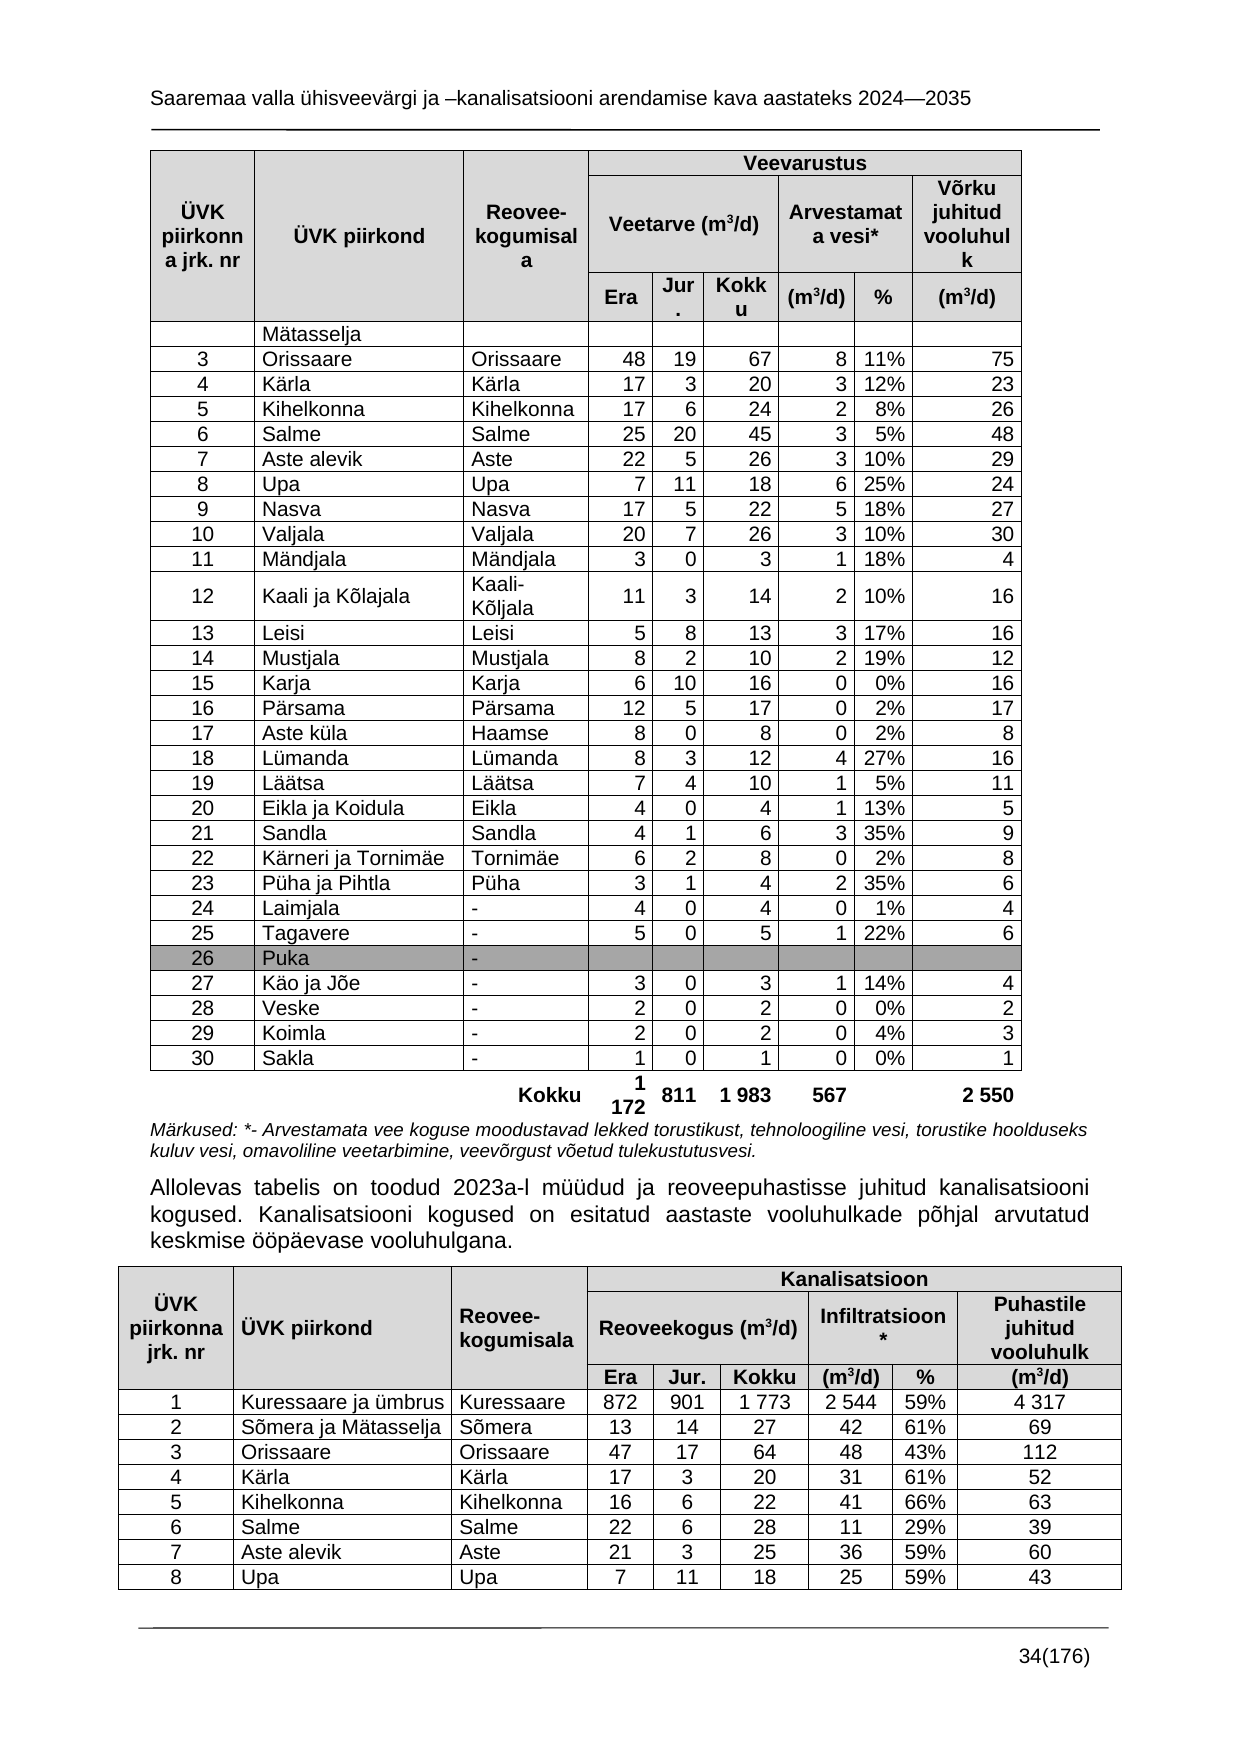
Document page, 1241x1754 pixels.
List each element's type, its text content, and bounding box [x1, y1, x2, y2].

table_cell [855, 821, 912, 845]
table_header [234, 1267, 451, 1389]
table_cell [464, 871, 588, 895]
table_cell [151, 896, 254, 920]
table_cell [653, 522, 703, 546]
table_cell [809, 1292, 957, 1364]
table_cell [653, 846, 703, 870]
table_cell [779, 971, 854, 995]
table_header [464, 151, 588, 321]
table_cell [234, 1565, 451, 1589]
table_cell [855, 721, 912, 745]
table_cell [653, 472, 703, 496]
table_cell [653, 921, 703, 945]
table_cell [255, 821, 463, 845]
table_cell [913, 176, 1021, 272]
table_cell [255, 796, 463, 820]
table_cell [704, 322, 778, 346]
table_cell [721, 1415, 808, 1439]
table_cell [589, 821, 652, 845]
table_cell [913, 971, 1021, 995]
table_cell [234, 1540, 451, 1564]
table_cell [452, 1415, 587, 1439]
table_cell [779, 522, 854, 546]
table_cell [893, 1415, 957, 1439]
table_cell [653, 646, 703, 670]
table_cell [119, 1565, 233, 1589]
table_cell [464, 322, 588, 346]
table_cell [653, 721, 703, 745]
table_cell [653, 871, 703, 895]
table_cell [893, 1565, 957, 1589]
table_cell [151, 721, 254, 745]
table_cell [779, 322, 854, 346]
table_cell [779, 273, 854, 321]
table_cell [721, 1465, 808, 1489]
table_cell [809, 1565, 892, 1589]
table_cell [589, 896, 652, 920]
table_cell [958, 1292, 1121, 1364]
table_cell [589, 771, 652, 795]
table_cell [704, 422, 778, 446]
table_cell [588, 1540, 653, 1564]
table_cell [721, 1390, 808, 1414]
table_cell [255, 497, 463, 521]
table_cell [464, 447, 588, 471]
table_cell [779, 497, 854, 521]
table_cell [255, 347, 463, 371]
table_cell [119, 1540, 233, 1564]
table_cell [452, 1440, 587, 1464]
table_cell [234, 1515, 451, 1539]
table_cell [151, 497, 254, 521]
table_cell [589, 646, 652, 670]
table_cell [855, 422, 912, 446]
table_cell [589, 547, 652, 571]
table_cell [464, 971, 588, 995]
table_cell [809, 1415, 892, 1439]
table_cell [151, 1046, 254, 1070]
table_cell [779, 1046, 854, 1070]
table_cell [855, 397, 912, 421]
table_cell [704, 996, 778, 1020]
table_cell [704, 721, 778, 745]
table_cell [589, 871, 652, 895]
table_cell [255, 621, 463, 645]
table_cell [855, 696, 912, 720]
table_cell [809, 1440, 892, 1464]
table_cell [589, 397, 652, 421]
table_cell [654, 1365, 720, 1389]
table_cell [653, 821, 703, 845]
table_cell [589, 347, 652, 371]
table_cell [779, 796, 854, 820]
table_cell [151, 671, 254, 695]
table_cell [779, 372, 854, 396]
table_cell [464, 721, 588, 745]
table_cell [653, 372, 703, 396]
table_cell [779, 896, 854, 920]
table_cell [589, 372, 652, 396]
text Märkused: *- Arvestamata vee koguse moodustavad lekked torustikust, tehnoloogiline vesi, torustike hoolduseks kuluv vesi, omavoliline veetarbimine, veevõrgust võetud tulekustutusvesi. [150, 1119, 1090, 1162]
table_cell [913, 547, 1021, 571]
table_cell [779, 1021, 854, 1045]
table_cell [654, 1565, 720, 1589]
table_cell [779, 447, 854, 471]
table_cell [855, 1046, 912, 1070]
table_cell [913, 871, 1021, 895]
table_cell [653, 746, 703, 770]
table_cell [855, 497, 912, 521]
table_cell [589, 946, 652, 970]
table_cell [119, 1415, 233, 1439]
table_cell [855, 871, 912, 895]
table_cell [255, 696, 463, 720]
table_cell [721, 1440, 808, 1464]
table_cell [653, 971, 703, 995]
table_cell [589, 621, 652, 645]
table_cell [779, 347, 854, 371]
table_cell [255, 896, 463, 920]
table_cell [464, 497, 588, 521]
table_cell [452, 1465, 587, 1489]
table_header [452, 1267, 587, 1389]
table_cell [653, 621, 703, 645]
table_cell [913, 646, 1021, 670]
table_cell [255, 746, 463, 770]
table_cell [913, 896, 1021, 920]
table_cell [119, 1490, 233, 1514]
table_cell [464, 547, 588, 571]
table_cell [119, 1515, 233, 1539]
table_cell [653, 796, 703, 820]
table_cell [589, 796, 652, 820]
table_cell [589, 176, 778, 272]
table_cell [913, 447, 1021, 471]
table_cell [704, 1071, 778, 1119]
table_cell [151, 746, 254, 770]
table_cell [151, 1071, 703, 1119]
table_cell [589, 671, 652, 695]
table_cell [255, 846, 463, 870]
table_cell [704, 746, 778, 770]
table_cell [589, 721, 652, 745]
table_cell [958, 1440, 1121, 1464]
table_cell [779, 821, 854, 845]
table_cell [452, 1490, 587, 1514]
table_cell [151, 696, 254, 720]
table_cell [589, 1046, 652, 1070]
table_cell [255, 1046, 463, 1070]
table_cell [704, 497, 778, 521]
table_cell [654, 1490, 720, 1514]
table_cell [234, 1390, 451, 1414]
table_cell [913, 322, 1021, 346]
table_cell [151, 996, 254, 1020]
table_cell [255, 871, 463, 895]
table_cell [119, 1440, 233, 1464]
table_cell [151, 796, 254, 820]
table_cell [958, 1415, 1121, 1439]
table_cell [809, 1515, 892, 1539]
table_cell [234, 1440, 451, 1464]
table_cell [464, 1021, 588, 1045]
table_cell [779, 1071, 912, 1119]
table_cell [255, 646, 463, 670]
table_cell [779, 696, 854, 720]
text Allolevas tabelis on toodud 2023a-l müüdud ja reoveepuhastisse juhitud kanalisatsiooni kogused. Kanalisatsiooni kogused on esitatud aastaste vooluhulkade põhjal arvutatud keskmise ööpäevase vooluhulgana. [150, 1174, 1090, 1253]
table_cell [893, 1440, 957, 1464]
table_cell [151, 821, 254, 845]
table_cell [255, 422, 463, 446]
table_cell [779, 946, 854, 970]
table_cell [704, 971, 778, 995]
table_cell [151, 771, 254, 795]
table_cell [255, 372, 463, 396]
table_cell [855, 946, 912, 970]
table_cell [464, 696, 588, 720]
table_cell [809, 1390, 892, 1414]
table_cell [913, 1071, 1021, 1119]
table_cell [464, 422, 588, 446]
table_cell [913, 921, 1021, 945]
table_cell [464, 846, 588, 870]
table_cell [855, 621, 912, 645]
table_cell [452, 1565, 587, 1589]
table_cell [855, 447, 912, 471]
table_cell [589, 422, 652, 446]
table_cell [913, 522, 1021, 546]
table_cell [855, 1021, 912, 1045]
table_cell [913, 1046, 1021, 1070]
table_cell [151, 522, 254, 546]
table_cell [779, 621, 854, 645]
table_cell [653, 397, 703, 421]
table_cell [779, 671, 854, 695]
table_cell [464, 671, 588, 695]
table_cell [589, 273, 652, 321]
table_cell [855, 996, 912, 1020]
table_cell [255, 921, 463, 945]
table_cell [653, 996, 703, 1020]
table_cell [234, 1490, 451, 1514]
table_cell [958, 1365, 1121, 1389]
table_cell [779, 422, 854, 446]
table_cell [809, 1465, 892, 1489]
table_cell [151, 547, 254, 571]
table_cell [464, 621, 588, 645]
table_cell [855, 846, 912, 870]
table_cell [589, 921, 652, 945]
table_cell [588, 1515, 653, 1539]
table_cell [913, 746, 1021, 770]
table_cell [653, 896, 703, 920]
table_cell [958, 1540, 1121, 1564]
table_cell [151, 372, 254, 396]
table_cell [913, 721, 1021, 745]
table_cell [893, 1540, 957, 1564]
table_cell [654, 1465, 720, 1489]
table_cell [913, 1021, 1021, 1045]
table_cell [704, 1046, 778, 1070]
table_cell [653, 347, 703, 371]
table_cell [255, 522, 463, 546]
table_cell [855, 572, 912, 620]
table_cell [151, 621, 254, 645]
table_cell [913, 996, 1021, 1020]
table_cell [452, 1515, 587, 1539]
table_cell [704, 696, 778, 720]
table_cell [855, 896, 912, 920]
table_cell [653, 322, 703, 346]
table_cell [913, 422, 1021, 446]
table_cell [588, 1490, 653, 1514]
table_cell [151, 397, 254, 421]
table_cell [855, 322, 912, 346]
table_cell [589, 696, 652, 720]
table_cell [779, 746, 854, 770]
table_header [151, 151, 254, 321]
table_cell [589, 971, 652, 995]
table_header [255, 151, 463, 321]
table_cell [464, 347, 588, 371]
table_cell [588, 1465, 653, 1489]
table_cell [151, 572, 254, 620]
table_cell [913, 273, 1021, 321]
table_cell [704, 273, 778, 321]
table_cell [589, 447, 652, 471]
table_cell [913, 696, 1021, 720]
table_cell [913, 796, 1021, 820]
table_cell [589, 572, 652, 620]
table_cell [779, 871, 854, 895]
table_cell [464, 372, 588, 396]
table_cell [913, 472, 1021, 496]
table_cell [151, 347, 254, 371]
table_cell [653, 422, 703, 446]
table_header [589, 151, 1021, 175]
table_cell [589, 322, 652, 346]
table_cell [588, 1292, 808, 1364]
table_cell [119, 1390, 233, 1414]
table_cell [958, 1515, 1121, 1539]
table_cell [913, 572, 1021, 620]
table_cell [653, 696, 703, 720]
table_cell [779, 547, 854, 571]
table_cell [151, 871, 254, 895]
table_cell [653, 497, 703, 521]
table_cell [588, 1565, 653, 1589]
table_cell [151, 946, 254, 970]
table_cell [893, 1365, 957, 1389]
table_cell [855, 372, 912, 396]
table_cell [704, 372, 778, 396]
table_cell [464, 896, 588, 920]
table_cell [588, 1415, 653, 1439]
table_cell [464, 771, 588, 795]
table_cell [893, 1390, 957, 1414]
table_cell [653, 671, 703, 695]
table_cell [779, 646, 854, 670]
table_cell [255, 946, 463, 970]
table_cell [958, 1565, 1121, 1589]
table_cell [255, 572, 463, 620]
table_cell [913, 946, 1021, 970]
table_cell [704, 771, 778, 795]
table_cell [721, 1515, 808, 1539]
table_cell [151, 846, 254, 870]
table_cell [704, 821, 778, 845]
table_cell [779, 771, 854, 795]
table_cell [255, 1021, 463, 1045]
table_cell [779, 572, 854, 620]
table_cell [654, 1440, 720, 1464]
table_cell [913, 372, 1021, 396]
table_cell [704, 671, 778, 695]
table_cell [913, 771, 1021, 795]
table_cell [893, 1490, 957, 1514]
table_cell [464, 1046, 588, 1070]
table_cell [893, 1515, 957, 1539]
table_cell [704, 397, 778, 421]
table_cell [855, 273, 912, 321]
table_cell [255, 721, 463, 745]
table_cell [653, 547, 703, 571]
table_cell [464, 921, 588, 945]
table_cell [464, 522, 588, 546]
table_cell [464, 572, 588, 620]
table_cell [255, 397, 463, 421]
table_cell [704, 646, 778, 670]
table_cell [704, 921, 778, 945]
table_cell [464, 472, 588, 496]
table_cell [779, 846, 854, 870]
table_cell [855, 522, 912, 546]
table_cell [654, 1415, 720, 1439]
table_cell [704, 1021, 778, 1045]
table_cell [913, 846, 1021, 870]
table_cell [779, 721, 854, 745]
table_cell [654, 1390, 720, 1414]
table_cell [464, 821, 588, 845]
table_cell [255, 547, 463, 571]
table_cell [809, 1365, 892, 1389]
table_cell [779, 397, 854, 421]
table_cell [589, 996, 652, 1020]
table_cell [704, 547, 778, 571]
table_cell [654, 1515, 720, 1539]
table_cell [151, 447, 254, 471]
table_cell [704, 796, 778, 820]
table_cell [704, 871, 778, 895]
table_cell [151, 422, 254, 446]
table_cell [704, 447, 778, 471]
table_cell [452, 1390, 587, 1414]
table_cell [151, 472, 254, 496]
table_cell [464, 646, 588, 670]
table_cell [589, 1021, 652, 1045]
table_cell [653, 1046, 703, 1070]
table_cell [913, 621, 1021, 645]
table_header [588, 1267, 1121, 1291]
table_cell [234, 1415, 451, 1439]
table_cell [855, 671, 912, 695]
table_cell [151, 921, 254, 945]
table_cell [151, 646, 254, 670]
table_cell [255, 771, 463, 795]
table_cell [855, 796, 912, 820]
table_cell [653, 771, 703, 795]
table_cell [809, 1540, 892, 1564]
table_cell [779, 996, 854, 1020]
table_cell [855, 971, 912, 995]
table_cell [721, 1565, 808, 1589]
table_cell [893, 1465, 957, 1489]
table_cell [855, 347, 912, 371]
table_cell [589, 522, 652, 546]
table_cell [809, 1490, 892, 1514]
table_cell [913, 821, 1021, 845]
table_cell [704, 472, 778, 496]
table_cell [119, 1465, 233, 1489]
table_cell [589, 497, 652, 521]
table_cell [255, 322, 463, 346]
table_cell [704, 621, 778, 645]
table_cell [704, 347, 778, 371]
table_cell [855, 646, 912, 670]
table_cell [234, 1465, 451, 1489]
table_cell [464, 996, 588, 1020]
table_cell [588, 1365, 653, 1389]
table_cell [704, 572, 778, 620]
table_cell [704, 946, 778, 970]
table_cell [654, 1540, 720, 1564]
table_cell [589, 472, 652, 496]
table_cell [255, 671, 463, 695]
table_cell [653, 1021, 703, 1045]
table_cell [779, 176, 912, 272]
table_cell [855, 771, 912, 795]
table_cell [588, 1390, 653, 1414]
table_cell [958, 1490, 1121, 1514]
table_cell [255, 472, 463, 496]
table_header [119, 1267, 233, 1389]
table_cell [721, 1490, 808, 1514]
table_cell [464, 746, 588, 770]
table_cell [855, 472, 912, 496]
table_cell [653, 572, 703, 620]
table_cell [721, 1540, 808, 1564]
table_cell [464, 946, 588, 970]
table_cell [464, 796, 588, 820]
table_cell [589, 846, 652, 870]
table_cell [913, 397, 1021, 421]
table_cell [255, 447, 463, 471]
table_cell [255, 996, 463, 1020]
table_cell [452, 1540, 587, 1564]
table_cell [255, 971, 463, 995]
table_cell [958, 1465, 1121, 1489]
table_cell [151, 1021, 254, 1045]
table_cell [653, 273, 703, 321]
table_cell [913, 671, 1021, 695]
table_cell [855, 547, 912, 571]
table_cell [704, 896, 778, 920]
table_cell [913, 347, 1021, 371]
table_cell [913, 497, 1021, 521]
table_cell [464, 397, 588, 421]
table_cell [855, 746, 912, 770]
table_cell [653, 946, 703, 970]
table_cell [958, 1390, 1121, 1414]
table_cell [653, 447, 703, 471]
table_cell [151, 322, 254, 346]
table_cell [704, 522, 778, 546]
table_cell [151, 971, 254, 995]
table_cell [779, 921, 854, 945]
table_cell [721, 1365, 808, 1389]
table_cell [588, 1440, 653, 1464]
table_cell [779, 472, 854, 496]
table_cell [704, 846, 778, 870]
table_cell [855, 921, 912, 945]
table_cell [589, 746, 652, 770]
